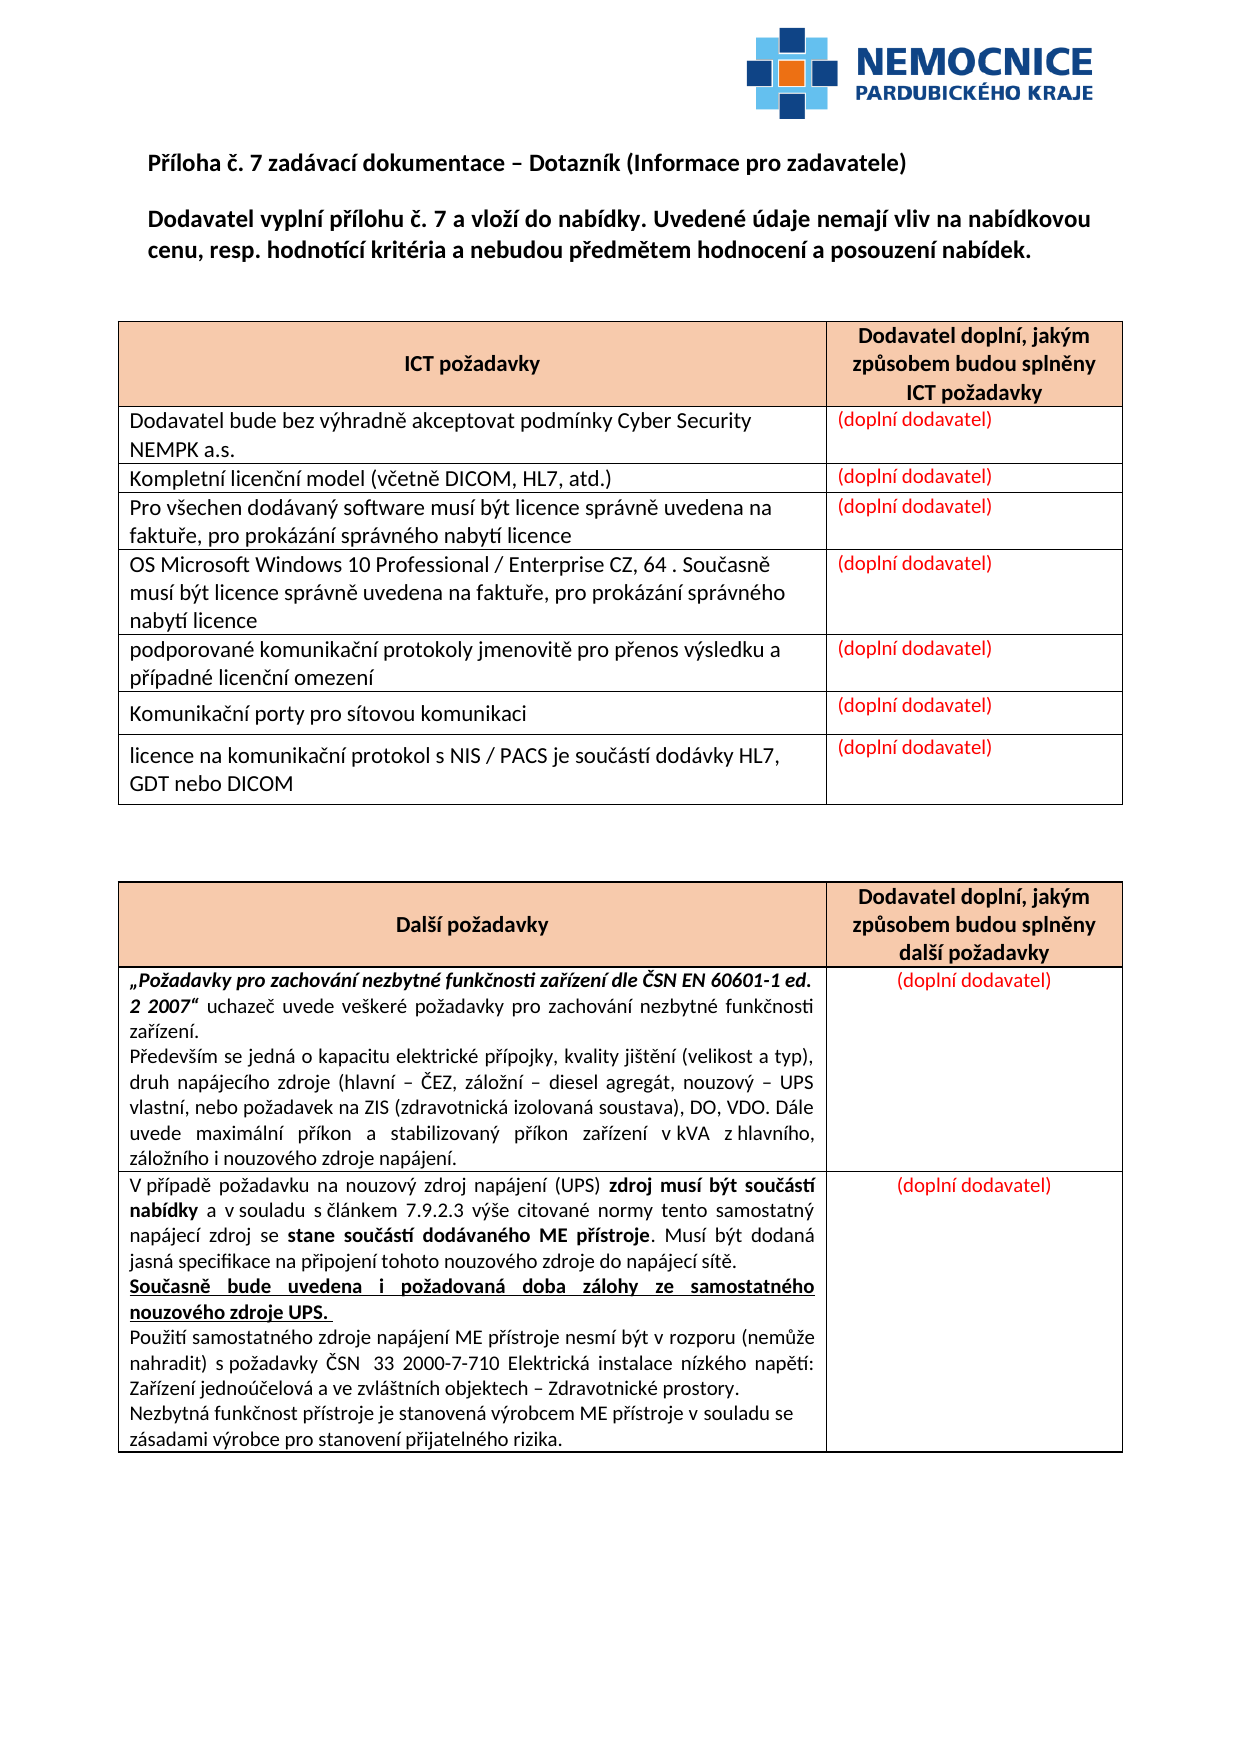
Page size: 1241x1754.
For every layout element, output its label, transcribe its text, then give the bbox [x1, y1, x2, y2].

table_cell OS Microsoft Windows 10 Professional / Enterprise CZ, 64 . Současně musí být licence správně uvedena na faktuře, pro prokázání správného nabytí licence [119, 550, 826, 634]
table_cell (doplní dodavatel) [827, 635, 1122, 691]
table_header ICT požadavky [119, 322, 826, 406]
text Příloha č. 7 zadávací dokumentace – Dotazník (Informace pro zadavatele) [148, 148, 1093, 178]
table_header Dodavatel doplní, jakým způsobem budou splněny ICT požadavky [827, 322, 1122, 406]
table_cell Komunikační porty pro sítovou komunikaci [119, 692, 826, 733]
table_cell (doplní dodavatel) [827, 735, 1122, 804]
table_cell (doplní dodavatel) [827, 550, 1122, 634]
table_cell (doplní dodavatel) [827, 692, 1122, 733]
table_cell (doplní dodavatel) [827, 493, 1122, 549]
table_header Dodavatel doplní, jakým způsobem budou splněny další požadavky [827, 883, 1122, 966]
table_cell Pro všechen dodávaný software musí být licence správně uvedena na faktuře, pro prokázání správného nabytí licence [119, 493, 826, 549]
table_cell V případě požadavku na nouzový zdroj napájení (UPS) zdroj musí být součástí nabídky a v souladu s článkem 7.9.2.3 výše citované normy tento samostatný napájecí zdroj se stane součástí dodávaného ME přístroje. Musí být dodaná jasná specifikace na připojení tohoto nouzového zdroje do napájecí sítě. Současně bude uvedena i požadovaná doba zálohy ze samostatného nouzového zdroje UPS. Použití samostatného zdroje napájení ME přístroje nesmí být v rozporu (nemůže nahradit) s požadavky ČSN 33 2000-7-710 Elektrická instalace nízkého napětí: Zařízení jednoúčelová a ve zvláštních objektech – Zdravotnické prostory. Nezbytná funkčnost přístroje je stanovená výrobcem ME přístroje v souladu se zásadami výrobce pro stanovení přijatelného rizika. [119, 1172, 826, 1451]
table_cell Kompletní licenční model (včetně DICOM, HL7, atd.) [119, 464, 826, 492]
table_cell (doplní dodavatel) [827, 407, 1122, 463]
text Dodavatel vyplní přílohu č. 7 a vloží do nabídky. Uvedené údaje nemají vliv na nabídkovou cenu, resp. hodnotící kritéria a nebudou předmětem hodnocení a posouzení nabídek. [148, 203, 1093, 264]
table_cell „Požadavky pro zachování nezbytné funkčnosti zařízení dle ČSN EN 60601-1 ed. 2 2007“ uchazeč uvede veškeré požadavky pro zachování nezbytné funkčnosti zařízení. Především se jedná o kapacitu elektrické přípojky, kvality jištění (velikost a typ), druh napájecího zdroje (hlavní – ČEZ, záložní – diesel agregát, nouzový – UPS vlastní, nebo požadavek na ZIS (zdravotnická izolovaná soustava), DO, VDO. Dále uvede maximální příkon a stabilizovaný příkon zařízení v kVA z hlavního, záložního i nouzového zdroje napájení. [119, 968, 826, 1171]
table_cell (doplní dodavatel) [827, 464, 1122, 492]
table_cell licence na komunikační protokol s NIS / PACS je součástí dodávky HL7, GDT nebo DICOM [119, 735, 826, 804]
table_cell (doplní dodavatel) [827, 968, 1122, 1171]
table_cell podporované komunikační protokoly jmenovitě pro přenos výsledku a případné licenční omezení [119, 635, 826, 691]
table_cell Dodavatel bude bez výhradně akceptovat podmínky Cyber Security NEMPK a.s. [119, 407, 826, 463]
table_header Další požadavky [119, 883, 826, 966]
table_cell (doplní dodavatel) [827, 1172, 1122, 1451]
picture [745, 26, 1093, 120]
